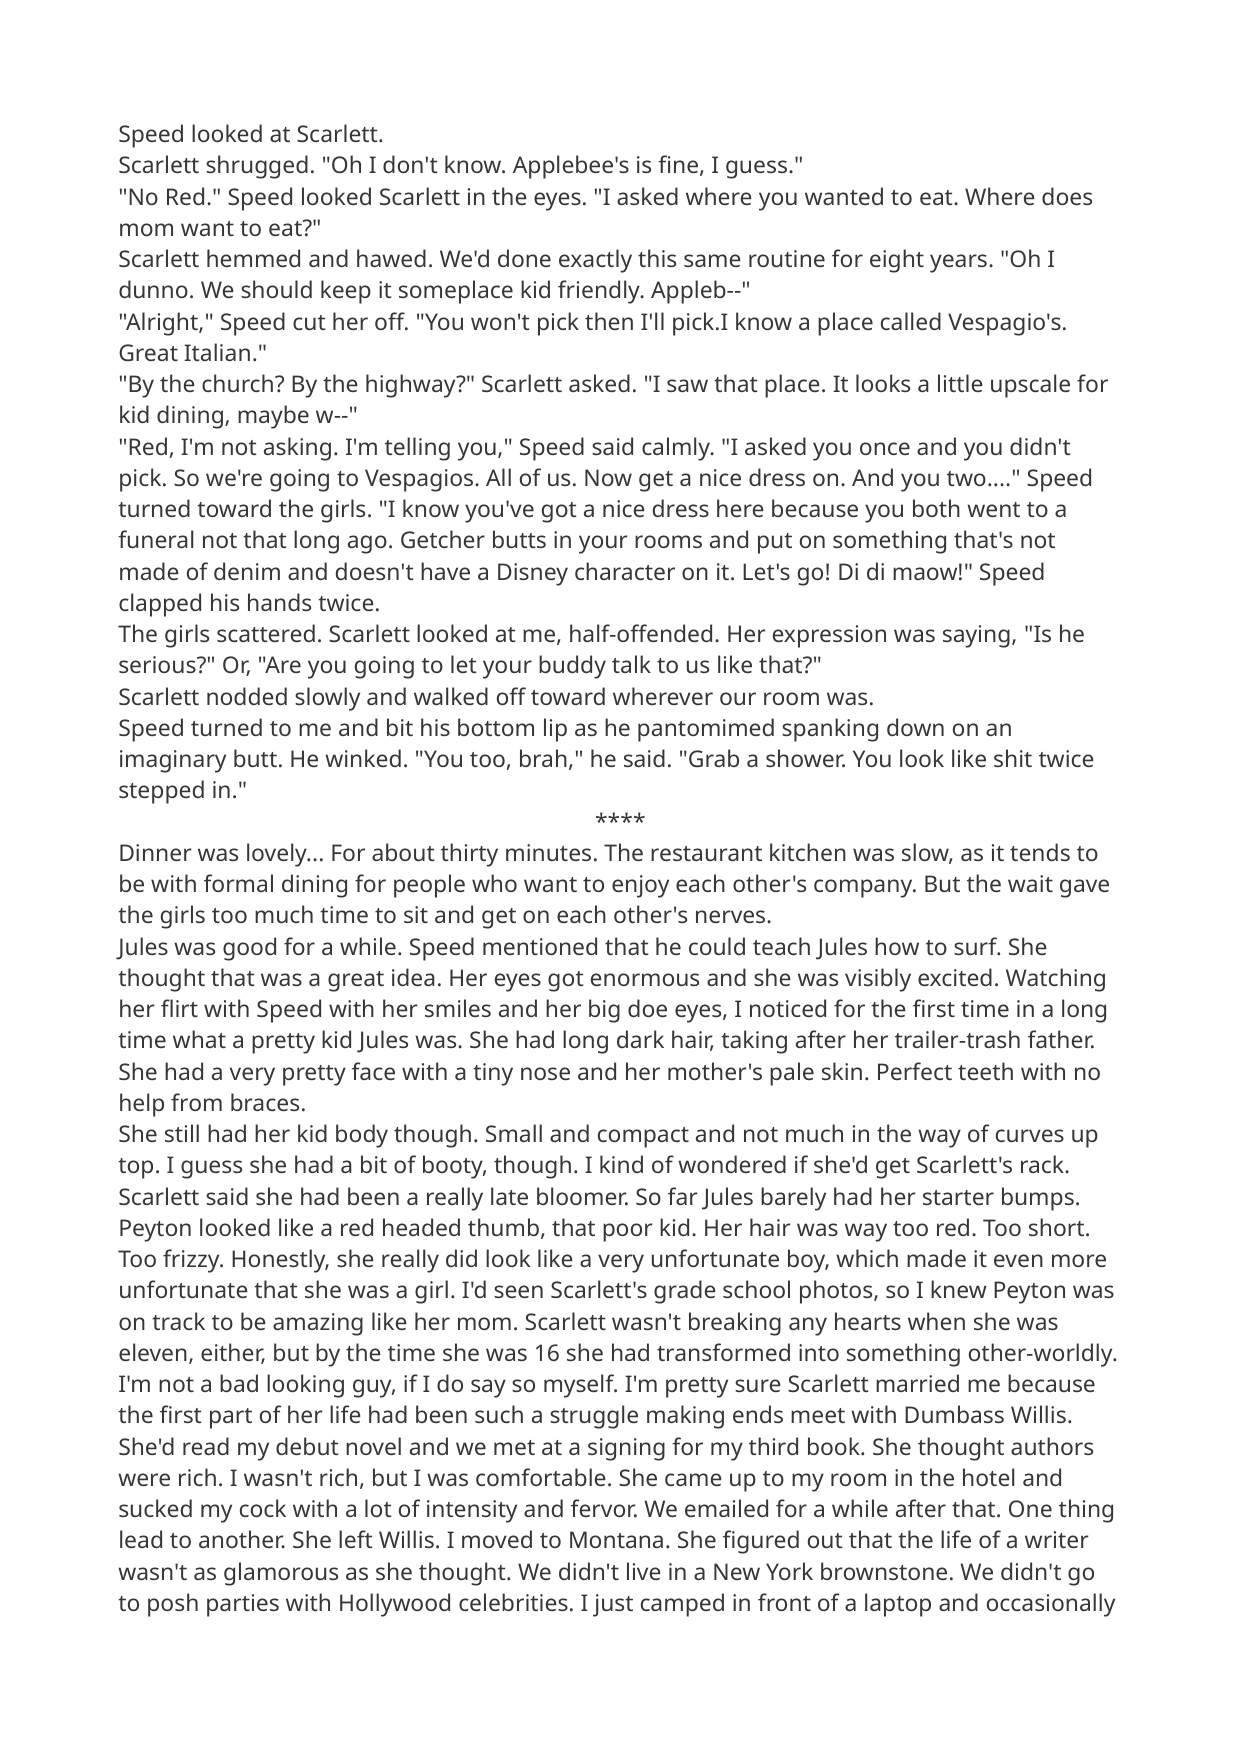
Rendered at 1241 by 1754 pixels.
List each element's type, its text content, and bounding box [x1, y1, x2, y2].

text Speed turned to me and bit his bottom lip as he pantomimed spanking down on an imaginary butt. He winked. "You too, brah," he said. "Grab a shower. You look like shit twice stepped in." [118, 712, 1122, 806]
text Jules was good for a while. Speed mentioned that he could teach Jules how to surf. She thought that was a great idea. Her eyes got enormous and she was visibly excited. Watching her flirt with Speed with her smiles and her big doe eyes, I noticed for the first time in a long time what a pretty kid Jules was. She had long dark hair, taking after her trailer-trash father. She had a very pretty face with a tiny nose and her mother's pale skin. Perfect teeth with no help from braces. [118, 931, 1122, 1118]
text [118, 1368, 1122, 1618]
text "Alright," Speed cut her off. "You won't pick then I'll pick.I know a place called Vespagio's. Great Italian." [118, 306, 1122, 368]
text "Red, I'm not asking. I'm telling you," Speed said calmly. "I asked you once and you didn't pick. So we're going to Vespagios. All of us. Now get a nice dress on. And you two...." Speed turned toward the girls. "I know you've got a nice dress here because you both went to a funeral not that long ago. Getcher butts in your rooms and put on something that's not made of denim and doesn't have a Disney character on it. Let's go! Di di maow!" Speed clapped his hands twice. [118, 431, 1122, 618]
text "By the church? By the highway?" Scarlett asked. "I saw that place. It looks a little upscale for kid dining, maybe w--" [118, 368, 1122, 431]
text Scarlett hemmed and hawed. We'd done exactly this same routine for eight years. "Oh I dunno. We should keep it someplace kid friendly. Appleb--" [118, 243, 1122, 306]
text Scarlett nodded slowly and walked off toward wherever our room was. [118, 681, 1122, 712]
text Peyton looked like a red headed thumb, that poor kid. Her hair was way too red. Too short. Too frizzy. Honestly, she really did look like a very unfortunate boy, which made it even more unfortunate that she was a girl. I'd seen Scarlett's grade school photos, so I knew Peyton was on track to be amazing like her mom. Scarlett wasn't breaking any hearts when she was eleven, either, but by the time she was 16 she had transformed into something other-worldly. [118, 1212, 1122, 1368]
text She still had her kid body though. Small and compact and not much in the way of curves up top. I guess she had a bit of booty, though. I kind of wondered if she'd get Scarlett's rack. Scarlett said she had been a really late bloomer. So far Jules barely had her starter bumps. [118, 1118, 1122, 1212]
text **** [118, 806, 1122, 837]
text "No Red." Speed looked Scarlett in the eyes. "I asked where you wanted to eat. Where does mom want to eat?" [118, 181, 1122, 243]
text Speed looked at Scarlett. [118, 118, 1122, 149]
text Dinner was lovely... For about thirty minutes. The restaurant kitchen was slow, as it tends to be with formal dining for people who want to enjoy each other's company. But the wait gave the girls too much time to sit and get on each other's nerves. [118, 837, 1122, 931]
text The girls scattered. Scarlett looked at me, half-offended. Her expression was saying, "Is he serious?" Or, "Are you going to let your buddy talk to us like that?" [118, 618, 1122, 681]
text Scarlett shrugged. "Oh I don't know. Applebee's is fine, I guess." [118, 149, 1122, 181]
